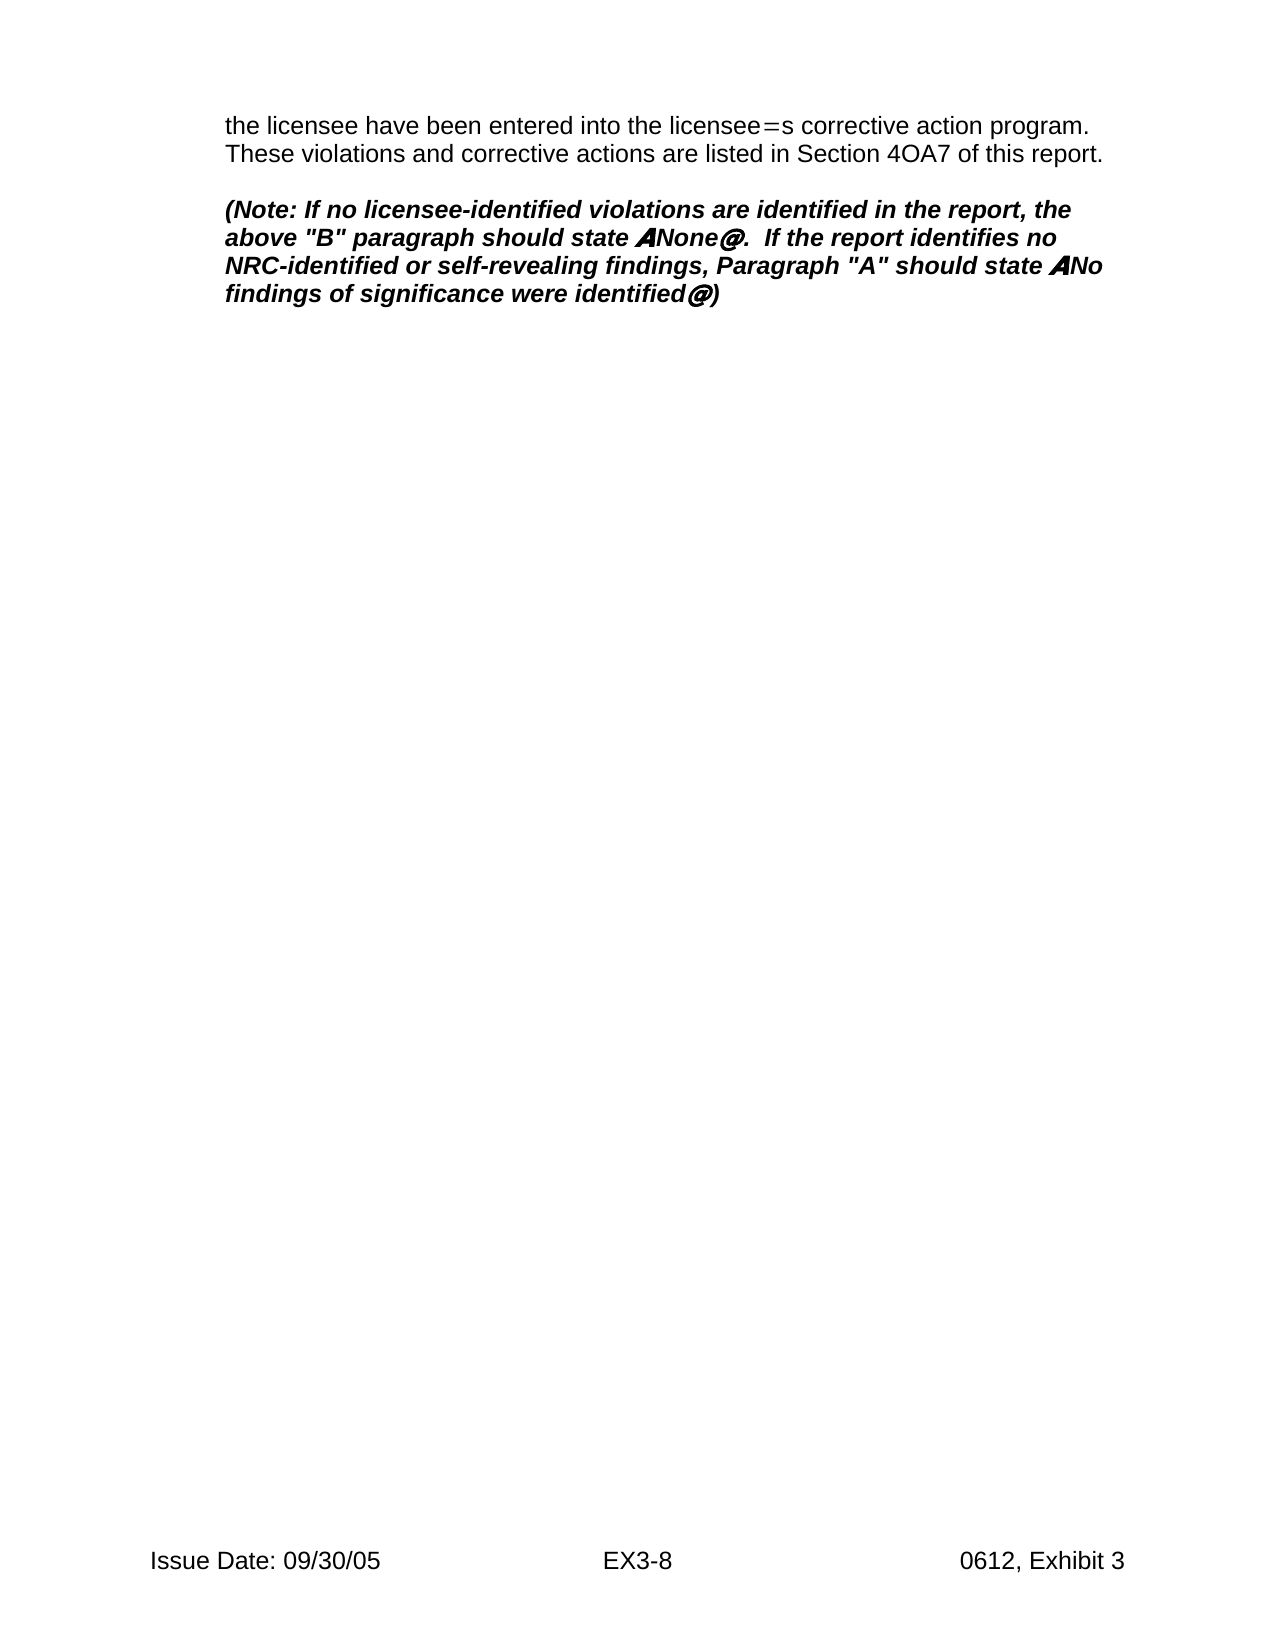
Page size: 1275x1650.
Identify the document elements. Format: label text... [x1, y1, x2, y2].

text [225, 112, 1125, 168]
text (Note: If no licensee-identified violations are identified in the report, the above "B" paragraph should state None. If the report identifies no NRC-identified or self-revealing findings, Paragraph "A" should state No findings of significance were identified) [225, 196, 1125, 308]
